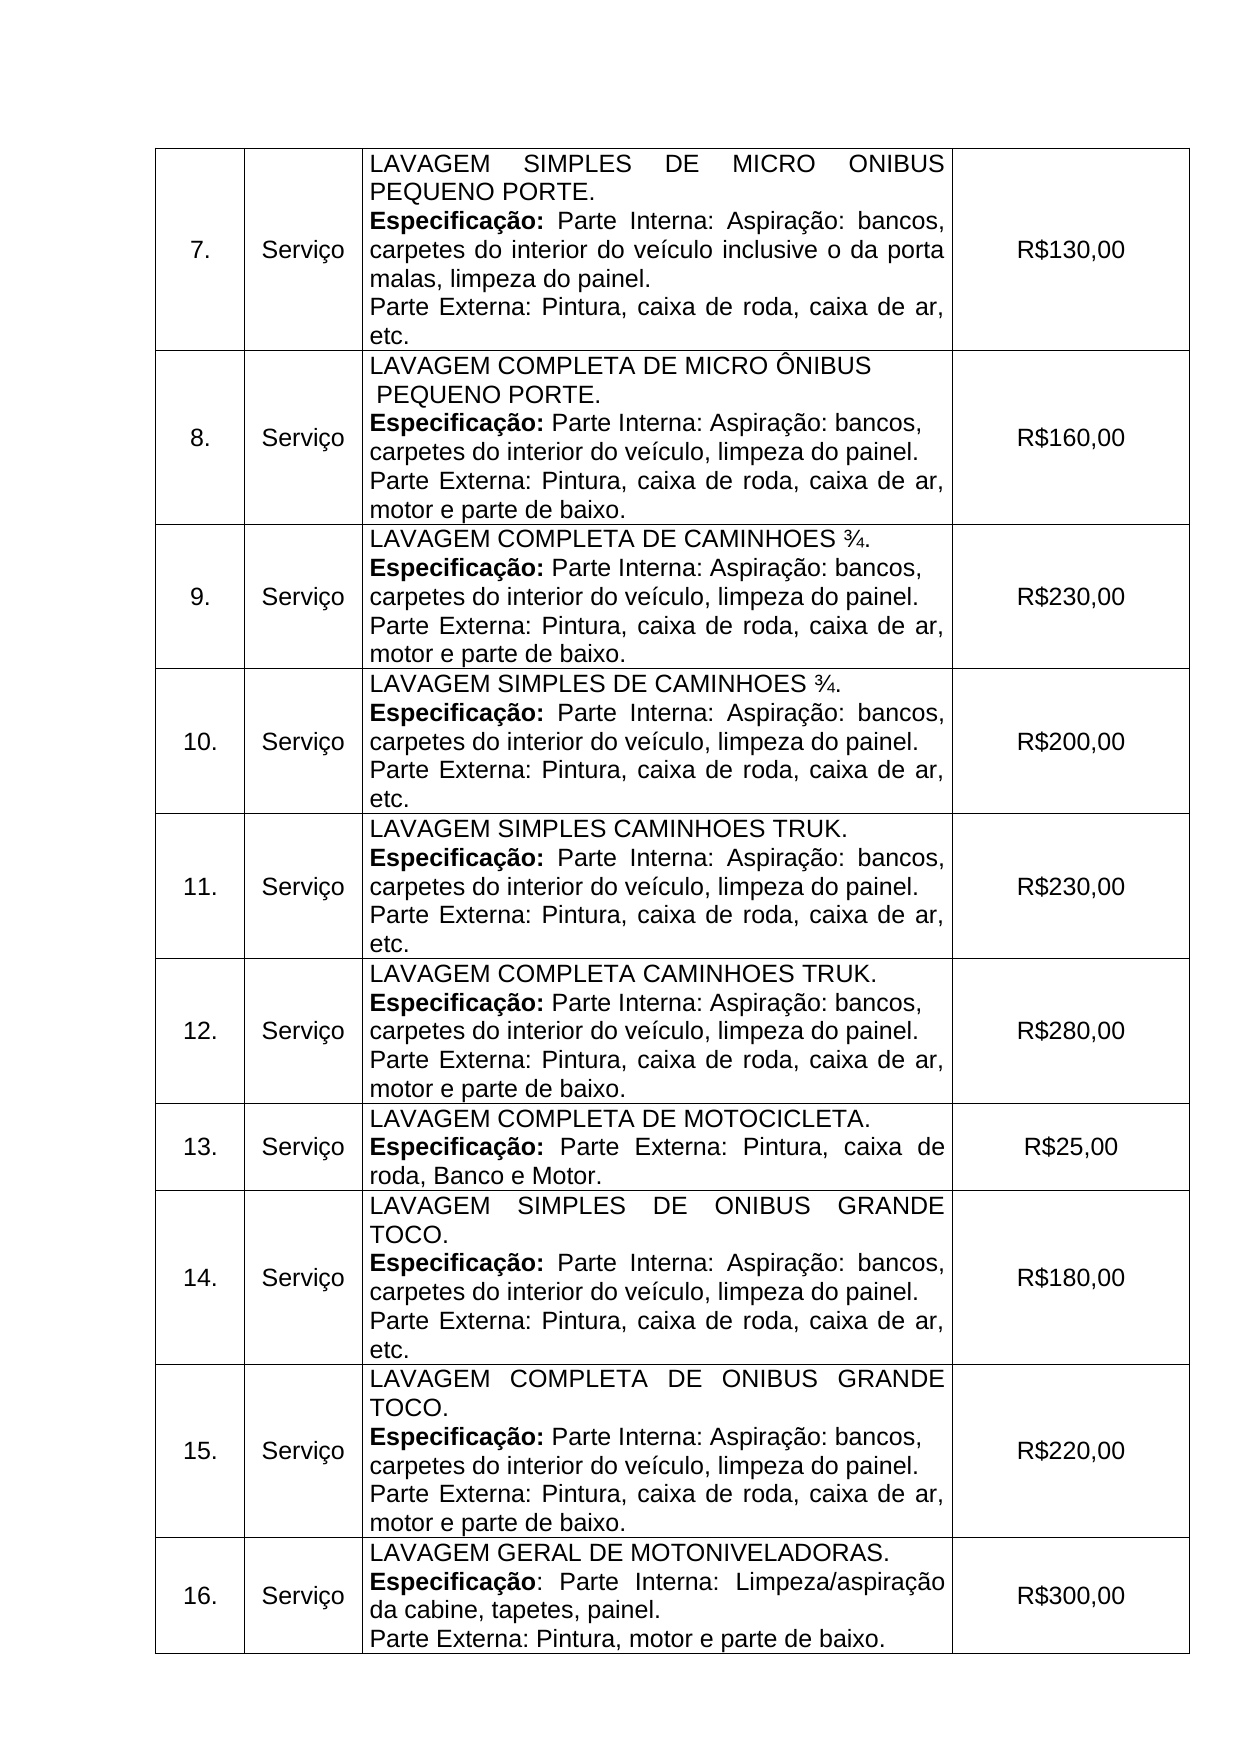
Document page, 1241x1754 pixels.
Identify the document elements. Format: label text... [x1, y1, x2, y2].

table_cell [156, 351, 244, 523]
table_cell R$200,00 [953, 669, 1189, 813]
table_cell Serviço [245, 814, 362, 958]
table_cell R$25,00 [953, 1104, 1189, 1190]
table_cell [156, 959, 244, 1103]
table_cell LAVAGEM COMPLETA DE CAMINHOES ¾. Especificação: Parte Interna: Aspiração: bancos, carpetes do interior do veículo, limpeza do painel. Parte Externa: Pintura, caixa de roda, caixa de ar, motor e parte de baixo. [363, 525, 952, 668]
table_cell LAVAGEM COMPLETA CAMINHOES TRUK. Especificação: Parte Interna: Aspiração: bancos, carpetes do interior do veículo, limpeza do painel. Parte Externa: Pintura, caixa de roda, caixa de ar, motor e parte de baixo. [363, 959, 952, 1103]
table_cell [156, 1538, 244, 1653]
table_cell R$220,00 [953, 1365, 1189, 1537]
table_cell [156, 1104, 244, 1190]
table_cell LAVAGEM SIMPLES CAMINHOES TRUK. Especificação: Parte Interna: Aspiração: bancos, carpetes do interior do veículo, limpeza do painel. Parte Externa: Pintura, caixa de roda, caixa de ar, etc. [363, 814, 952, 958]
table_cell [156, 525, 244, 668]
table_cell Serviço [245, 1104, 362, 1190]
table_cell Serviço [245, 149, 362, 350]
table_cell [156, 1191, 244, 1363]
table_cell [156, 1365, 244, 1537]
table_cell R$300,00 [953, 1538, 1189, 1653]
table_cell Serviço [245, 525, 362, 668]
table_cell [156, 814, 244, 958]
table_cell R$230,00 [953, 814, 1189, 958]
table_cell R$130,00 [953, 149, 1189, 350]
table_cell LAVAGEM SIMPLES DE ONIBUS GRANDE TOCO. Especificação: Parte Interna: Aspiração: bancos, carpetes do interior do veículo, limpeza do painel. Parte Externa: Pintura, caixa de roda, caixa de ar, etc. [363, 1191, 952, 1363]
table_cell Serviço [245, 1365, 362, 1537]
table_cell LAVAGEM COMPLETA DE MICRO ÔNIBUS PEQUENO PORTE. Especificação: Parte Interna: Aspiração: bancos, carpetes do interior do veículo, limpeza do painel. Parte Externa: Pintura, caixa de roda, caixa de ar, motor e parte de baixo. [363, 351, 952, 523]
table_cell R$230,00 [953, 525, 1189, 668]
table_cell Serviço [245, 1538, 362, 1653]
table_cell Serviço [245, 959, 362, 1103]
table_cell LAVAGEM COMPLETA DE ONIBUS GRANDE TOCO. Especificação: Parte Interna: Aspiração: bancos, carpetes do interior do veículo, limpeza do painel. Parte Externa: Pintura, caixa de roda, caixa de ar, motor e parte de baixo. [363, 1365, 952, 1537]
table_cell Serviço [245, 1191, 362, 1363]
table_cell LAVAGEM SIMPLES DE CAMINHOES ¾. Especificação: Parte Interna: Aspiração: bancos, carpetes do interior do veículo, limpeza do painel. Parte Externa: Pintura, caixa de roda, caixa de ar, etc. [363, 669, 952, 813]
table_cell [156, 669, 244, 813]
table_cell Serviço [245, 669, 362, 813]
table_cell LAVAGEM COMPLETA DE MOTOCICLETA. Especificação: Parte Externa: Pintura, caixa de roda, Banco e Motor. [363, 1104, 952, 1190]
table_cell R$280,00 [953, 959, 1189, 1103]
table_cell [156, 149, 244, 350]
table_cell Serviço [245, 351, 362, 523]
table_cell R$180,00 [953, 1191, 1189, 1363]
table_cell R$160,00 [953, 351, 1189, 523]
table_cell LAVAGEM GERAL DE MOTONIVELADORAS. Especificação: Parte Interna: Limpeza/aspiração da cabine, tapetes, painel. Parte Externa: Pintura, motor e parte de baixo. [363, 1538, 952, 1653]
table_cell LAVAGEM SIMPLES DE MICRO ONIBUS PEQUENO PORTE. Especificação: Parte Interna: Aspiração: bancos, carpetes do interior do veículo inclusive o da porta malas, limpeza do painel. Parte Externa: Pintura, caixa de roda, caixa de ar, etc. [363, 149, 952, 350]
